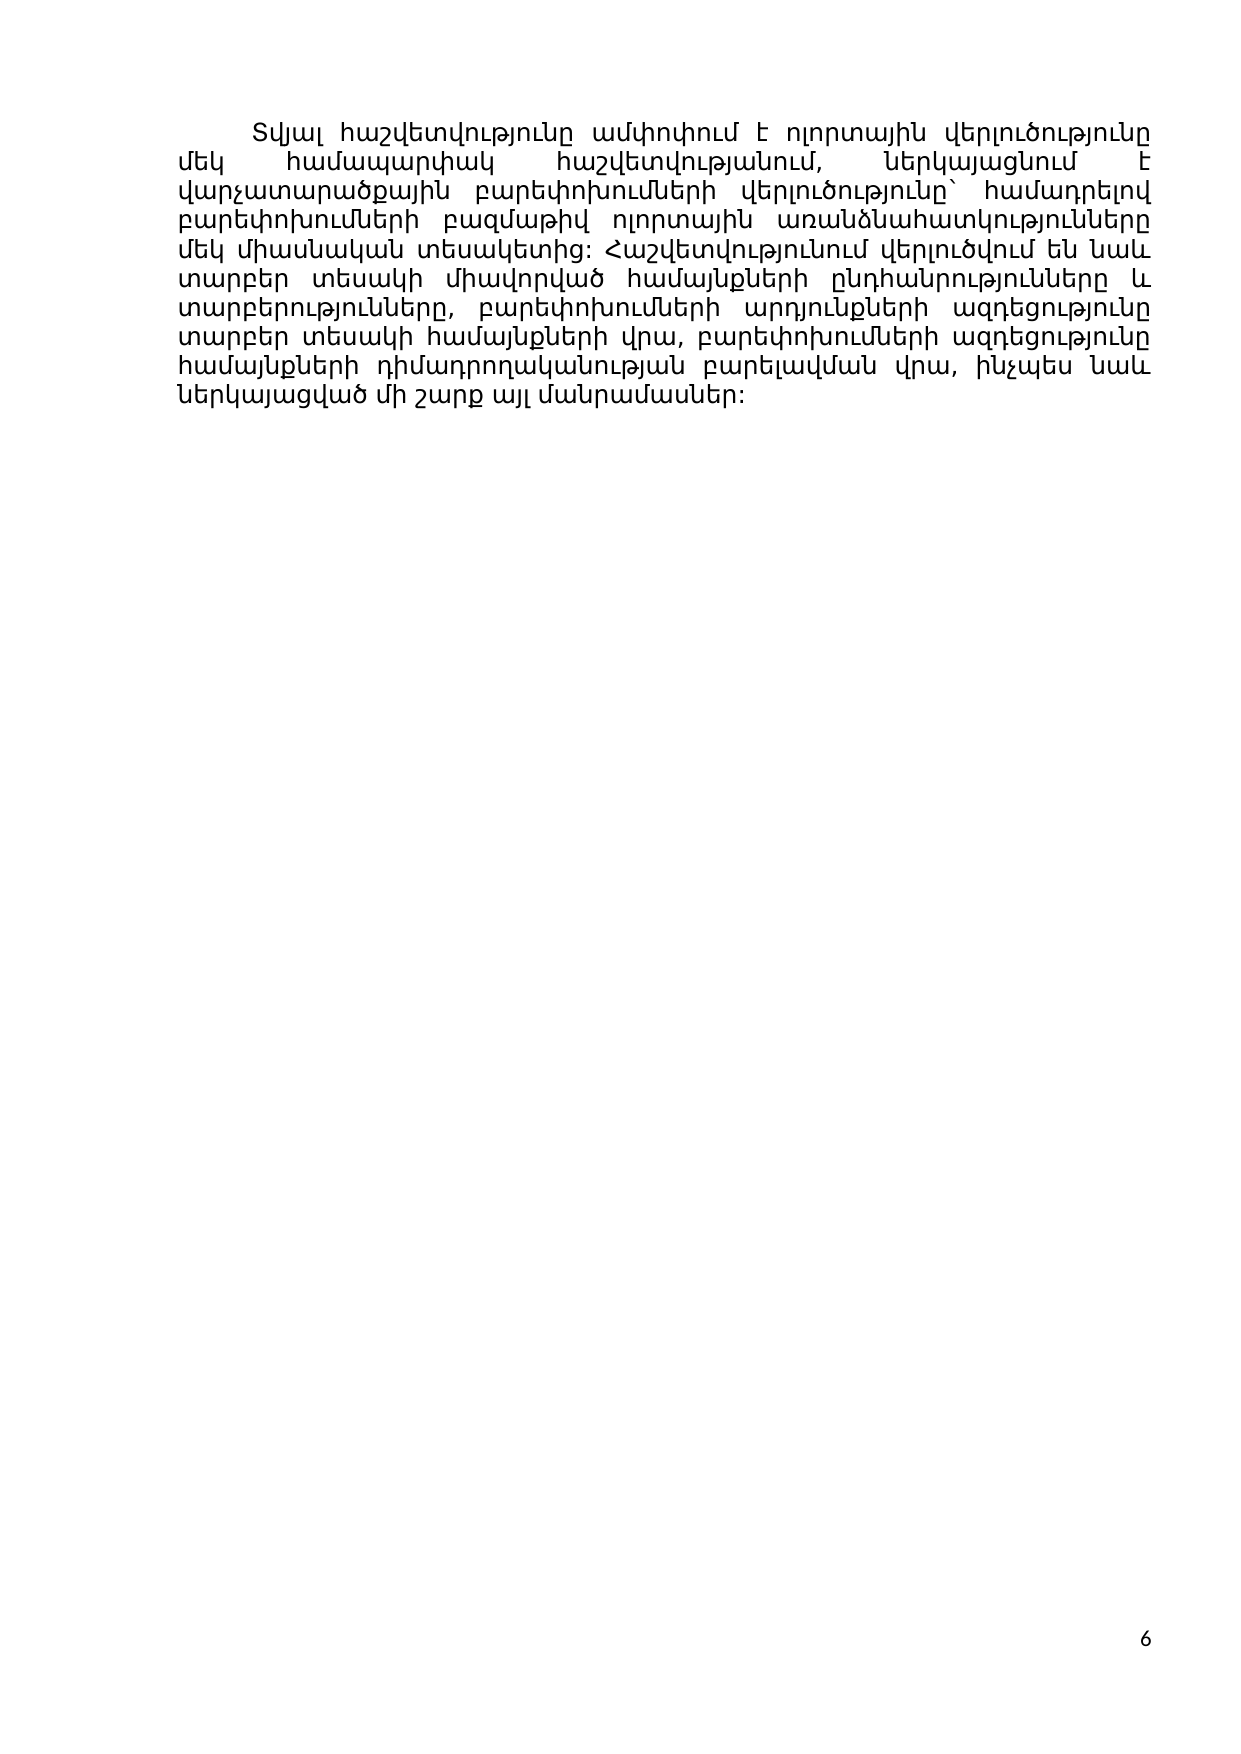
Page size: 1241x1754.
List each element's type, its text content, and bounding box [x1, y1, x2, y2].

text Տվյալ հաշվետվությունը ամփոփում է ոլորտային վերլուծությունը մեկ համապարփակ հաշվետվությանում, ներկայացնում է վարչատարածքային բարեփոխումների վերլուծությունը` համադրելով բարեփոխումների բազմաթիվ ոլորտային առանձնահատկությունները մեկ միասնական տեսակետից: Հաշվետվությունում վերլուծվում են նաև տարբեր տեսակի միավորված համայնքների ընդհանրությունները և տարբերությունները, բարեփոխումների արդյունքների ազդեցությունը տարբեր տեսակի համայնքների վրա, բարեփոխումների ազդեցությունը համայնքների դիմադրողականության բարելավման վրա, ինչպես նաև ներկայացված մի շարք այլ մանրամասներ: [177, 118, 1152, 410]
